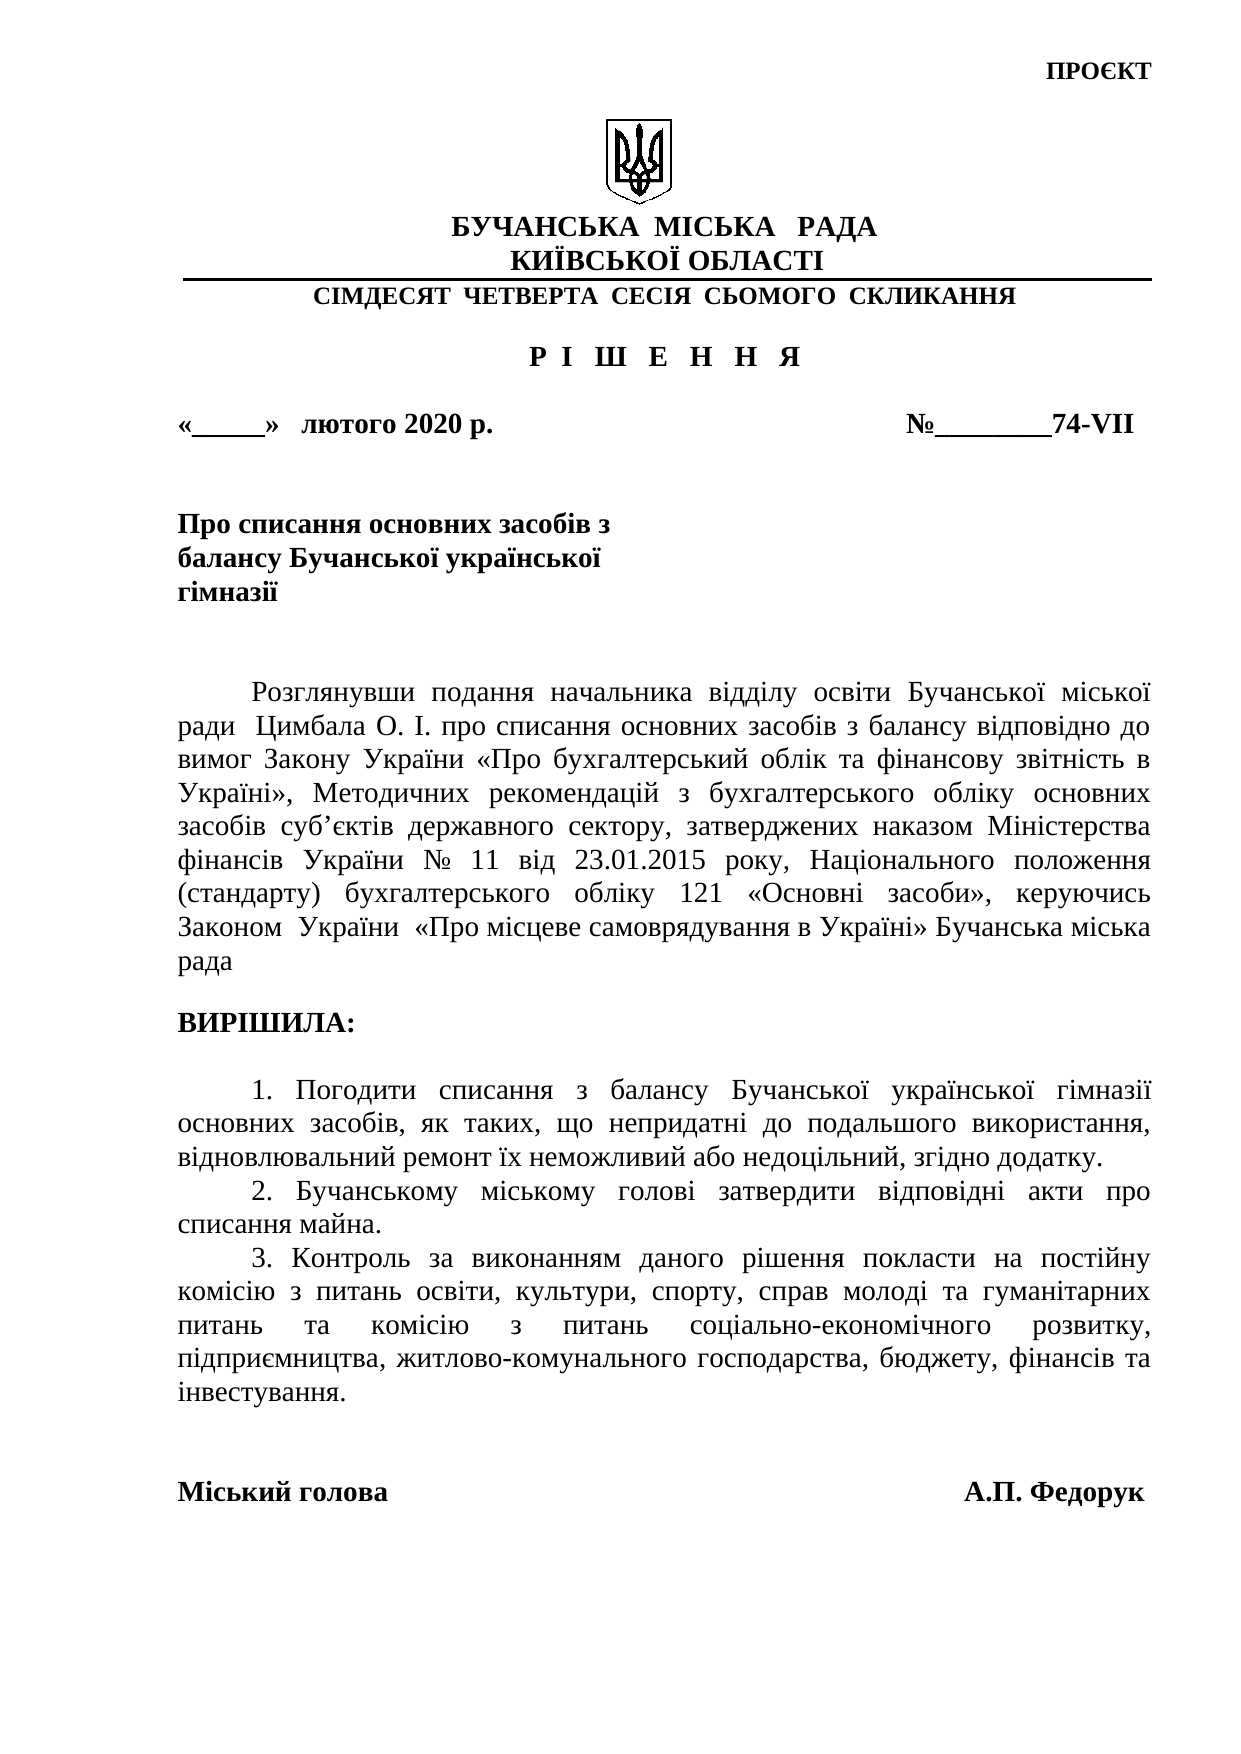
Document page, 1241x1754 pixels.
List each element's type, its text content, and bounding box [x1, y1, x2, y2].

text балансу Бучанської української [177, 540, 1152, 574]
text гімназії [177, 574, 1152, 607]
text Міський голова А.П. Федорук [177, 1474, 1152, 1508]
text БУЧАНСЬКА МІСЬКА РАДА [177, 209, 1152, 243]
text Про списання основних засобів з [177, 507, 1152, 540]
list 2. Бучанському міському голові затвердити відповідні акти про списання майна. [177, 1173, 1152, 1240]
subtitle КИЇВСЬКОЇ ОБЛАСТІ [183, 243, 1152, 278]
text СІМДЕСЯТ ЧЕТВЕРТА СЕСІЯ СЬОМОГО СКЛИКАННЯ [177, 281, 1152, 310]
subtitle Р І Ш Е Н Н Я [177, 339, 1152, 372]
list 3. Контроль за виконанням даного рішення покласти на постійну комісію з питань освіти, культури, спорту, справ молоді та гуманітарних питань та комісію з питань соціально-економічного розвитку, підприємництва, житлово-комунального господарства, бюджету, фінансів та інвестування. [177, 1240, 1152, 1407]
text 1. Погодити списання з балансу Бучанської української гімназії основних засобів, як таких, що непридатні до подальшого використання, відновлювальний ремонт їх неможливий або недоцільний, згідно додатку. [177, 1072, 1152, 1173]
text Розглянувши подання начальника відділу освіти Бучанської міської ради Цимбала О. І. про списання основних засобів з балансу відповідно до вимог Закону України «Про бухгалтерський облік та фінансову звітність в Україні», Методичних рекомендацій з бухгалтерського обліку основних засобів суб’єктів державного сектору, затверджених наказом Міністерства фінансів України № 11 від 23.01.2015 року, Національного положення (стандарту) бухгалтерського обліку 121 «Основні засоби», керуючись Законом України «Про місцеве самоврядування в Україні» Бучанська міська рада [177, 674, 1152, 976]
text ВИРІШИЛА: [177, 1005, 1152, 1038]
subtitle «_____» лютого 2020 р. №________74-VIІ [177, 406, 1152, 439]
subtitle ПРОЄКТ [177, 56, 1152, 85]
